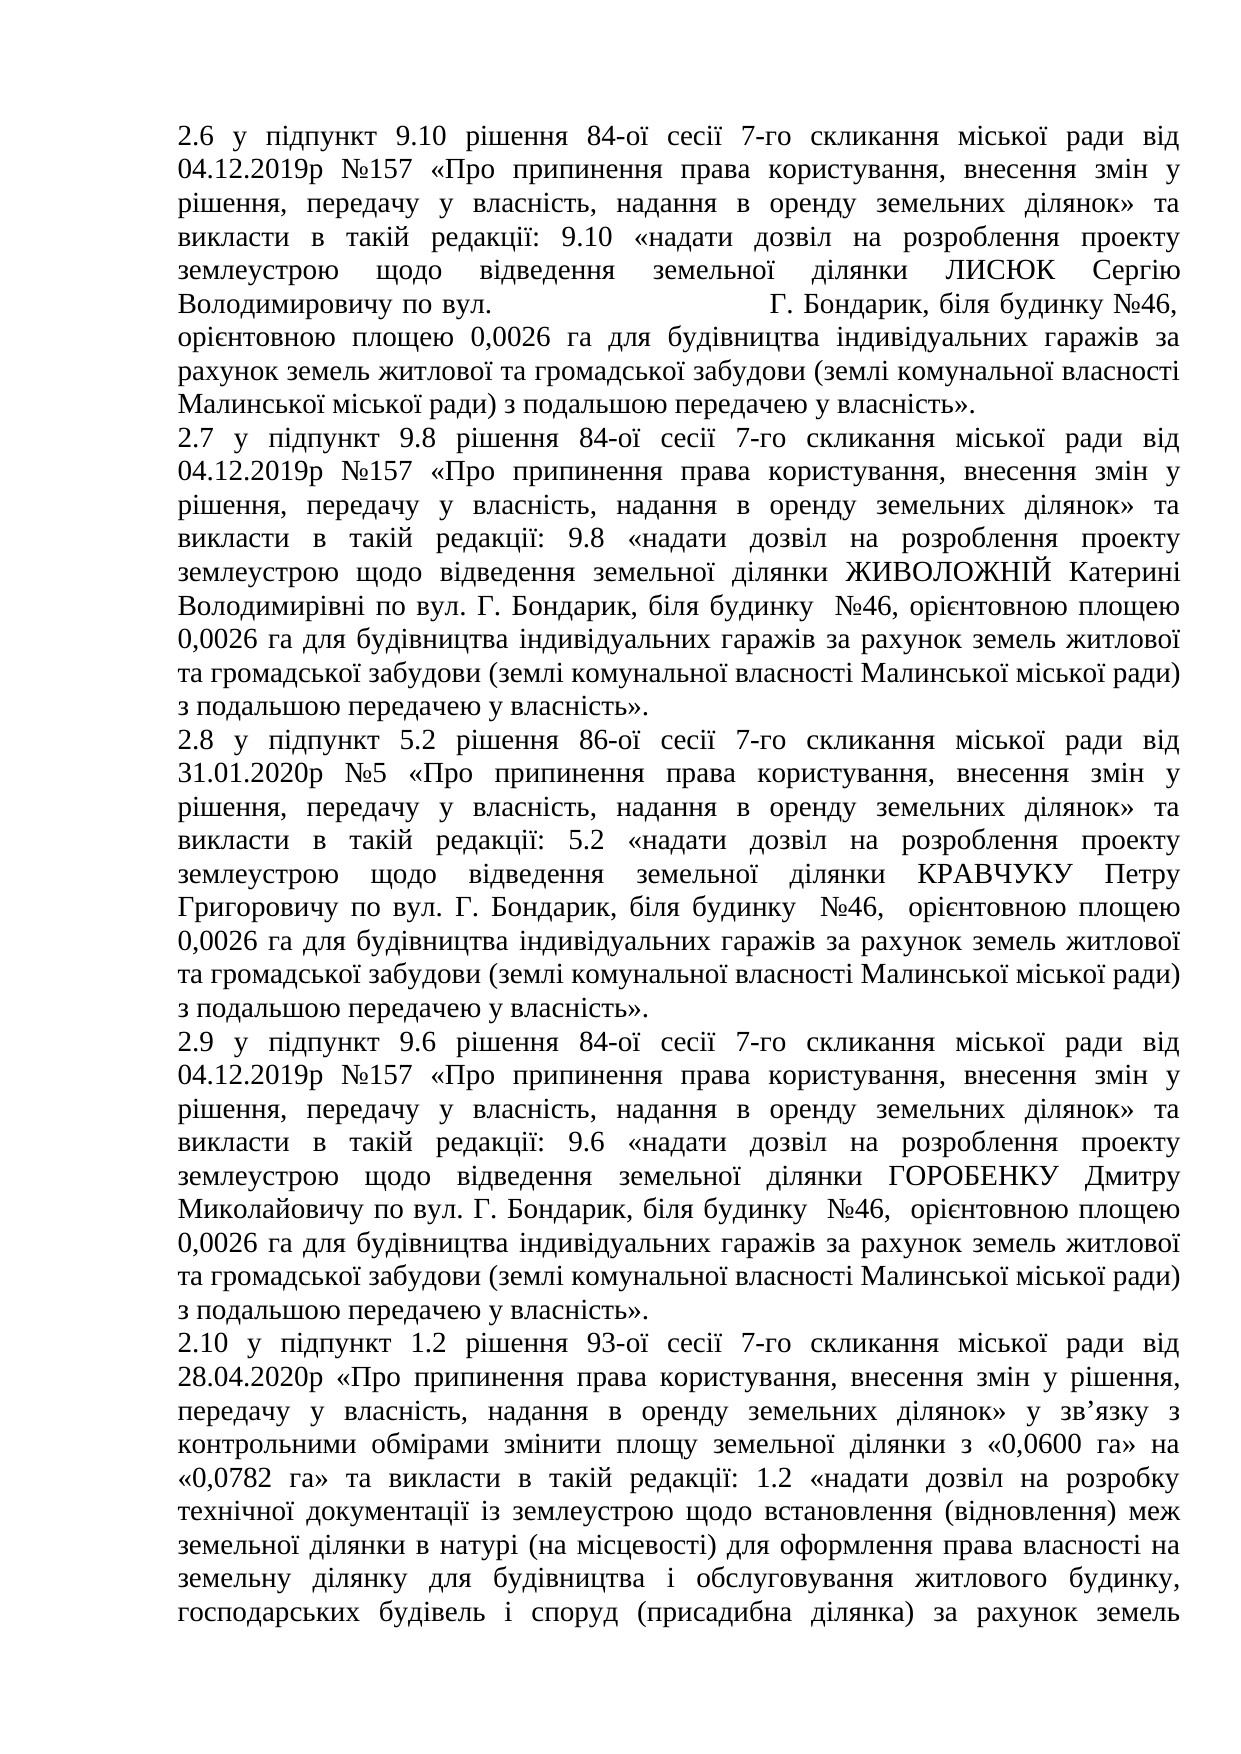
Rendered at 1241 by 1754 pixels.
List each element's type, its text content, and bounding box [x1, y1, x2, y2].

text 2.7 у підпункт 9.8 рішення 84-ої сесії 7-го скликання міської ради від 04.12.2019р №157 «Про припинення права користування, внесення змін у рішення, передачу у власність, надання в оренду земельних ділянок» та викласти в такій редакції: 9.8 «надати дозвіл на розроблення проекту землеустрою щодо відведення земельної ділянки ЖИВОЛОЖНІЙ Катерині Володимирівні по вул. Г. Бондарик, біля будинку №46, орієнтовною площею 0,0026 га для будівництва індивідуальних гаражів за рахунок земель житлової та громадської забудови (землі комунальної власності Малинської міської ради) з подальшою передачею у власність». [177, 420, 1181, 722]
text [177, 1326, 1181, 1627]
text 2.8 у підпункт 5.2 рішення 86-ої сесії 7-го скликання міської ради від 31.01.2020р №5 «Про припинення права користування, внесення змін у рішення, передачу у власність, надання в оренду земельних ділянок» та викласти в такій редакції: 5.2 «надати дозвіл на розроблення проекту землеустрою щодо відведення земельної ділянки КРАВЧУКУ Петру Григоровичу по вул. Г. Бондарик, біля будинку №46, орієнтовною площею 0,0026 га для будівництва індивідуальних гаражів за рахунок земель житлової та громадської забудови (землі комунальної власності Малинської міської ради) з подальшою передачею у власність». [177, 722, 1181, 1024]
text 2.6 у підпункт 9.10 рішення 84-ої сесії 7-го скликання міської ради від 04.12.2019р №157 «Про припинення права користування, внесення змін у рішення, передачу у власність, надання в оренду земельних ділянок» та викласти в такій редакції: 9.10 «надати дозвіл на розроблення проекту землеустрою щодо відведення земельної ділянки ЛИСЮК Сергію Володимировичу по вул. Г. Бондарик, біля будинку №46, орієнтовною площею 0,0026 га для будівництва індивідуальних гаражів за рахунок земель житлової та громадської забудови (землі комунальної власності Малинської міської ради) з подальшою передачею у власність». [177, 118, 1181, 420]
text 2.9 у підпункт 9.6 рішення 84-ої сесії 7-го скликання міської ради від 04.12.2019р №157 «Про припинення права користування, внесення змін у рішення, передачу у власність, надання в оренду земельних ділянок» та викласти в такій редакції: 9.6 «надати дозвіл на розроблення проекту землеустрою щодо відведення земельної ділянки ГОРОБЕНКУ Дмитру Миколайовичу по вул. Г. Бондарик, біля будинку №46, орієнтовною площею 0,0026 га для будівництва індивідуальних гаражів за рахунок земель житлової та громадської забудови (землі комунальної власності Малинської міської ради) з подальшою передачею у власність». [177, 1024, 1181, 1326]
